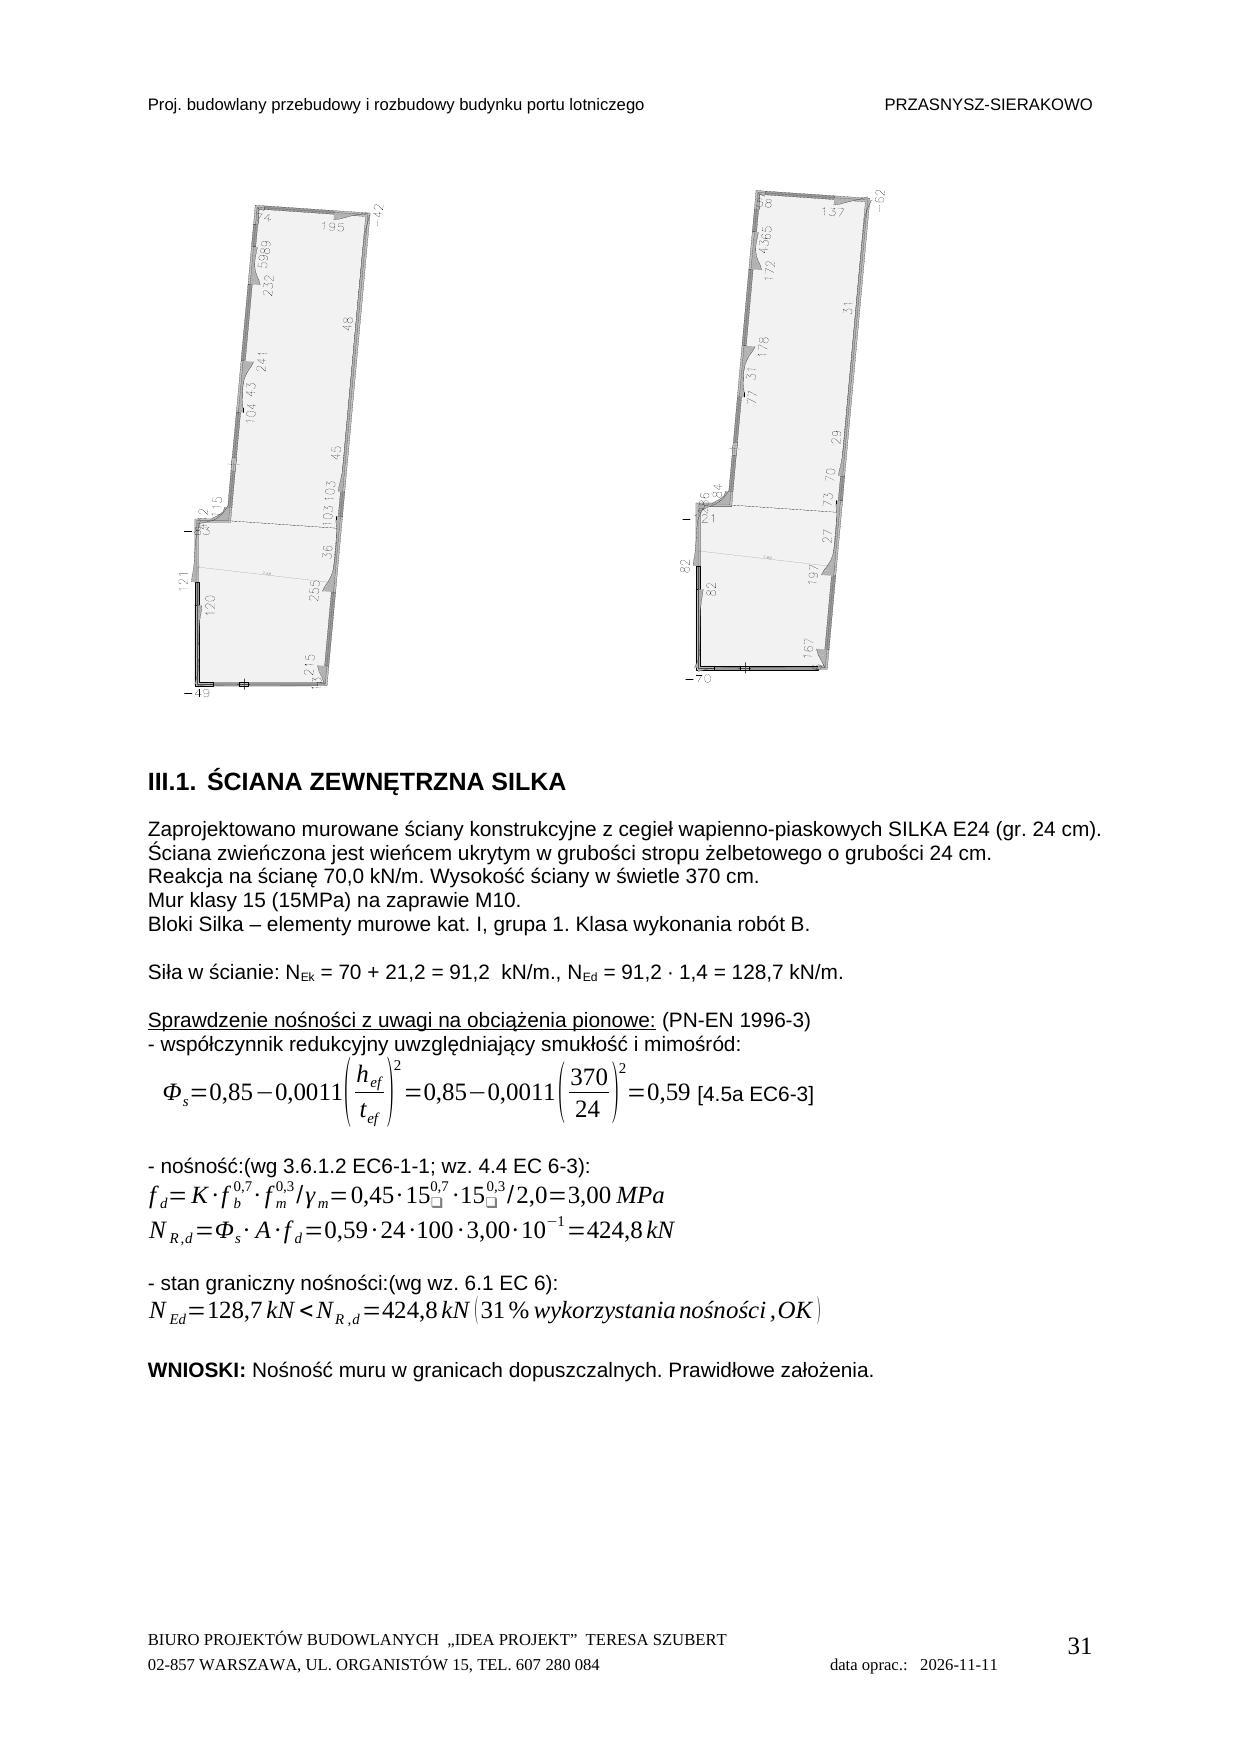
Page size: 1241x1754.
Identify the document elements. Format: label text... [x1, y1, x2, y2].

table_cell [147, 135, 649, 746]
text Reakcja na ścianę 70,0 kN/m. Wysokość ściany w świetle 370 cm. [148, 864, 1152, 888]
subtitle ŚCIANA ZEWNĘTRZNA SILKA [148, 767, 1152, 796]
text - stan graniczny nośności:(wg wz. 6.1 EC 6): [148, 1271, 1152, 1295]
text Bloki Silka – elementy murowe kat. I, grupa 1. Klasa wykonania robót B. [148, 912, 1152, 936]
text - nośność:(wg 3.6.1.2 EC6-1-1; wz. 4.4 EC 6-3): [148, 1153, 1152, 1177]
text Sprawdzenie nośności z uwagi na obciążenia pionowe: (PN-EN 1996-3) [148, 1008, 1152, 1032]
text [4.5a EC6-3] [162, 1056, 1152, 1129]
table_cell [649, 135, 1151, 746]
text Ściana zwieńczona jest wieńcem ukrytym w grubości stropu żelbetowego o grubości 24 cm. [148, 840, 1152, 864]
text Siła w ścianie: NEk = 70 + 21,2 = 91,2 kN/m., NEd = 91,2 ∙ 1,4 = 128,7 kN/m. [148, 960, 1152, 984]
text Mur klasy 15 (15MPa) na zaprawie M10. [148, 888, 1152, 912]
text Zaprojektowano murowane ściany konstrukcyjne z cegieł wapienno-piaskowych SILKA E24 (gr. 24 cm). [148, 816, 1152, 840]
text WNIOSKI: Nośność muru w granicach dopuszczalnych. Prawidłowe założenia. [148, 1358, 1152, 1382]
text - współczynnik redukcyjny uwzględniający smukłość i mimośród: [148, 1032, 1152, 1056]
